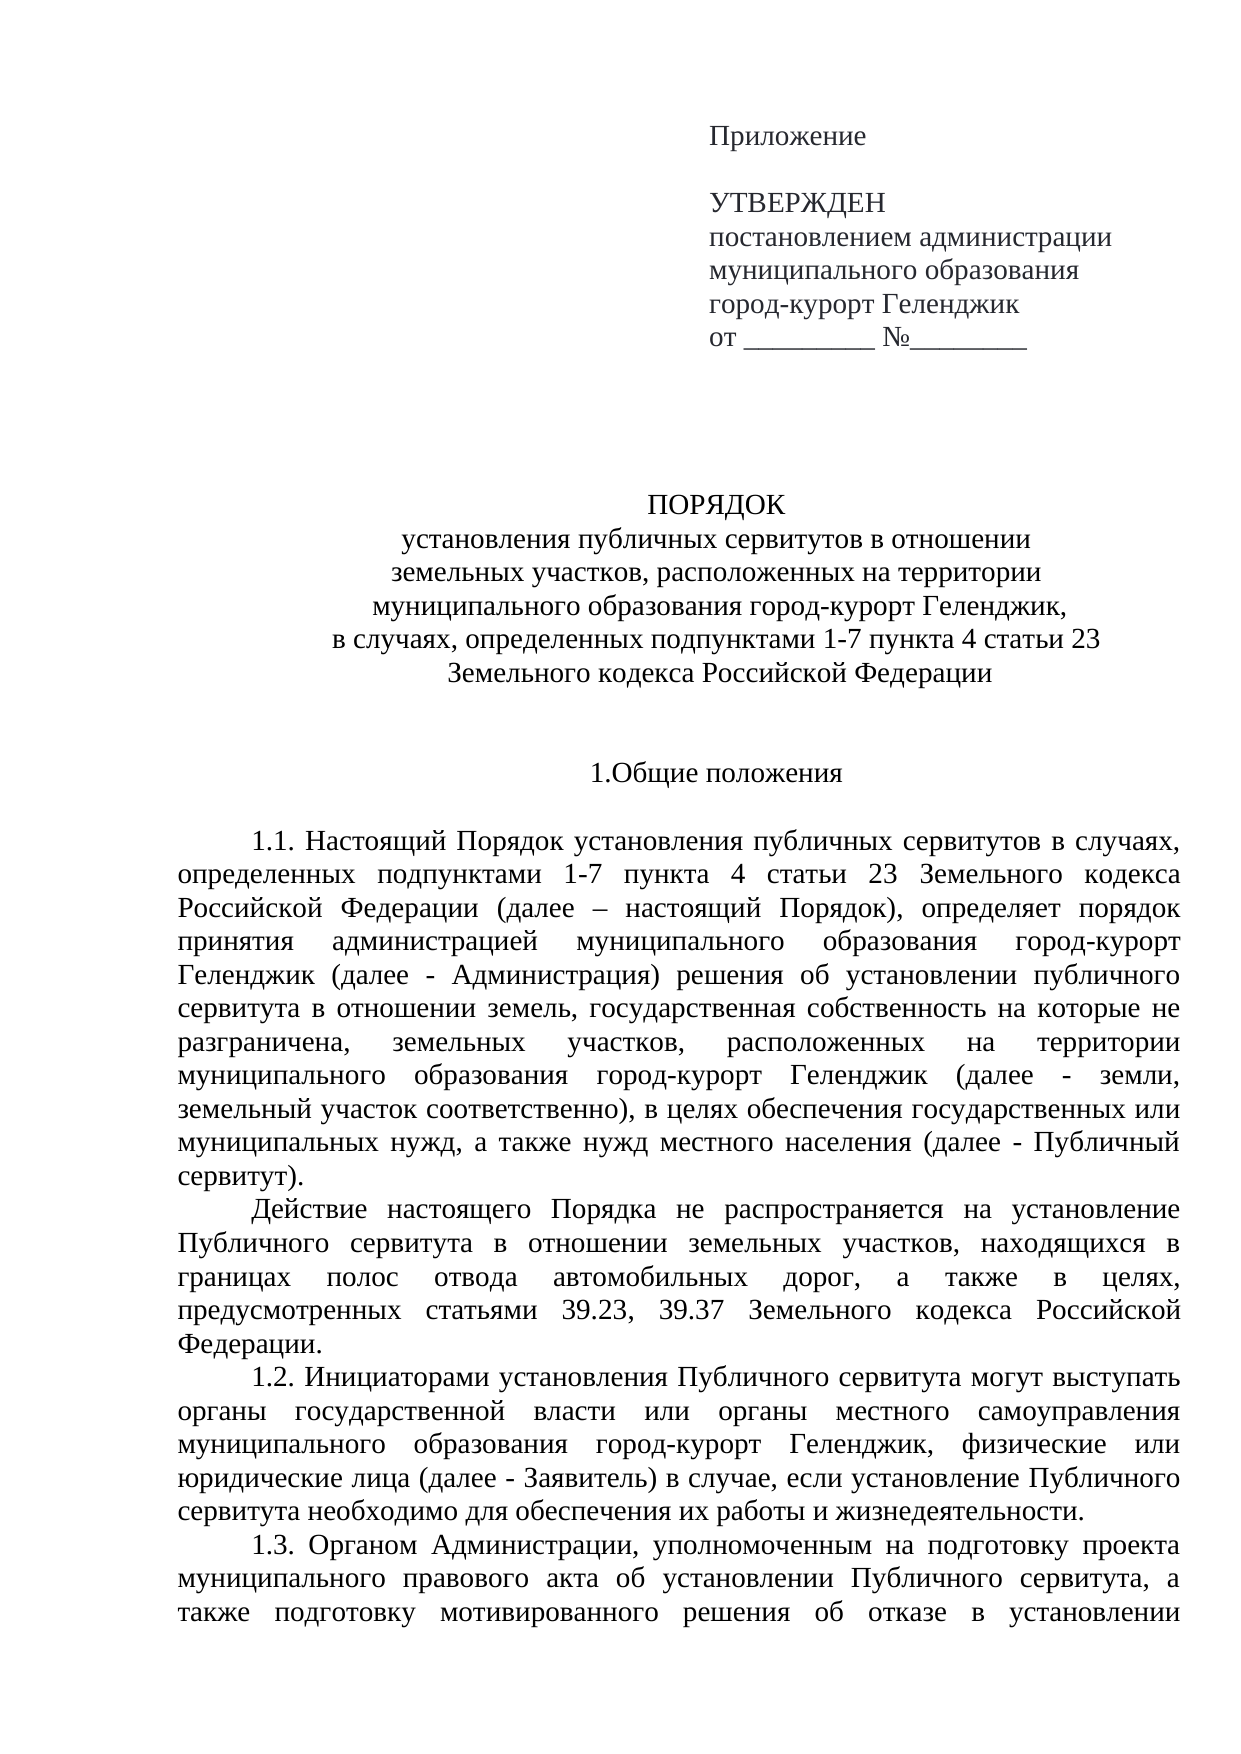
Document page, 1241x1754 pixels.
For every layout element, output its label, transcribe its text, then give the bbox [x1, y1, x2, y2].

title муниципального образования город-курорт Геленджик, [177, 588, 1181, 621]
title Земельного кодекса Российской Федерации [177, 655, 1181, 688]
title в случаях, определенных подпунктами 1-7 пункта 4 статьи 23 [177, 621, 1181, 655]
text УТВЕРЖДЕН [635, 185, 1181, 219]
title установления публичных сервитутов в отношении [177, 521, 1181, 554]
text Приложение [635, 118, 1181, 152]
text постановлением администрации [635, 219, 1181, 252]
title 1.Общие положения [177, 756, 1181, 789]
text муниципального образования [635, 252, 1181, 286]
text от _________ №________ [635, 319, 1181, 353]
text 1.1. Настоящий Порядок установления публичных сервитутов в случаях, определенных подпунктами 1-7 пункта 4 статьи 23 Земельного кодекса Российской Федерации (далее – настоящий Порядок), определяет порядок принятия администрацией муниципального образования город-курорт Геленджик (далее - Администрация) решения об установлении публичного сервитута в отношении земель, государственная собственность на которые не разграничена, земельных участков, расположенных на территории муниципального образования город-курорт Геленджик (далее - земли, земельный участок соответственно), в целях обеспечения государственных или муниципальных нужд, а также нужд местного населения (далее - Публичный сервитут). [177, 823, 1181, 1192]
title ПОРЯДОК [177, 487, 1181, 521]
text город-курорт Геленджик [635, 286, 1181, 319]
text Действие настоящего Порядка не распространяется на установление Публичного сервитута в отношении земельных участков, находящихся в границах полос отвода автомобильных дорог, а также в целях, предусмотренных статьями 39.23, 39.37 Земельного кодекса Российской Федерации. [177, 1192, 1181, 1359]
title земельных участков, расположенных на территории [177, 554, 1181, 588]
text 1.2. Инициаторами установления Публичного сервитута могут выступать органы государственной власти или органы местного самоуправления муниципального образования город-курорт Геленджик, физические или юридические лица (далее - Заявитель) в случае, если установление Публичного сервитута необходимо для обеспечения их работы и жизнедеятельности. [177, 1359, 1181, 1527]
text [177, 1527, 1181, 1628]
